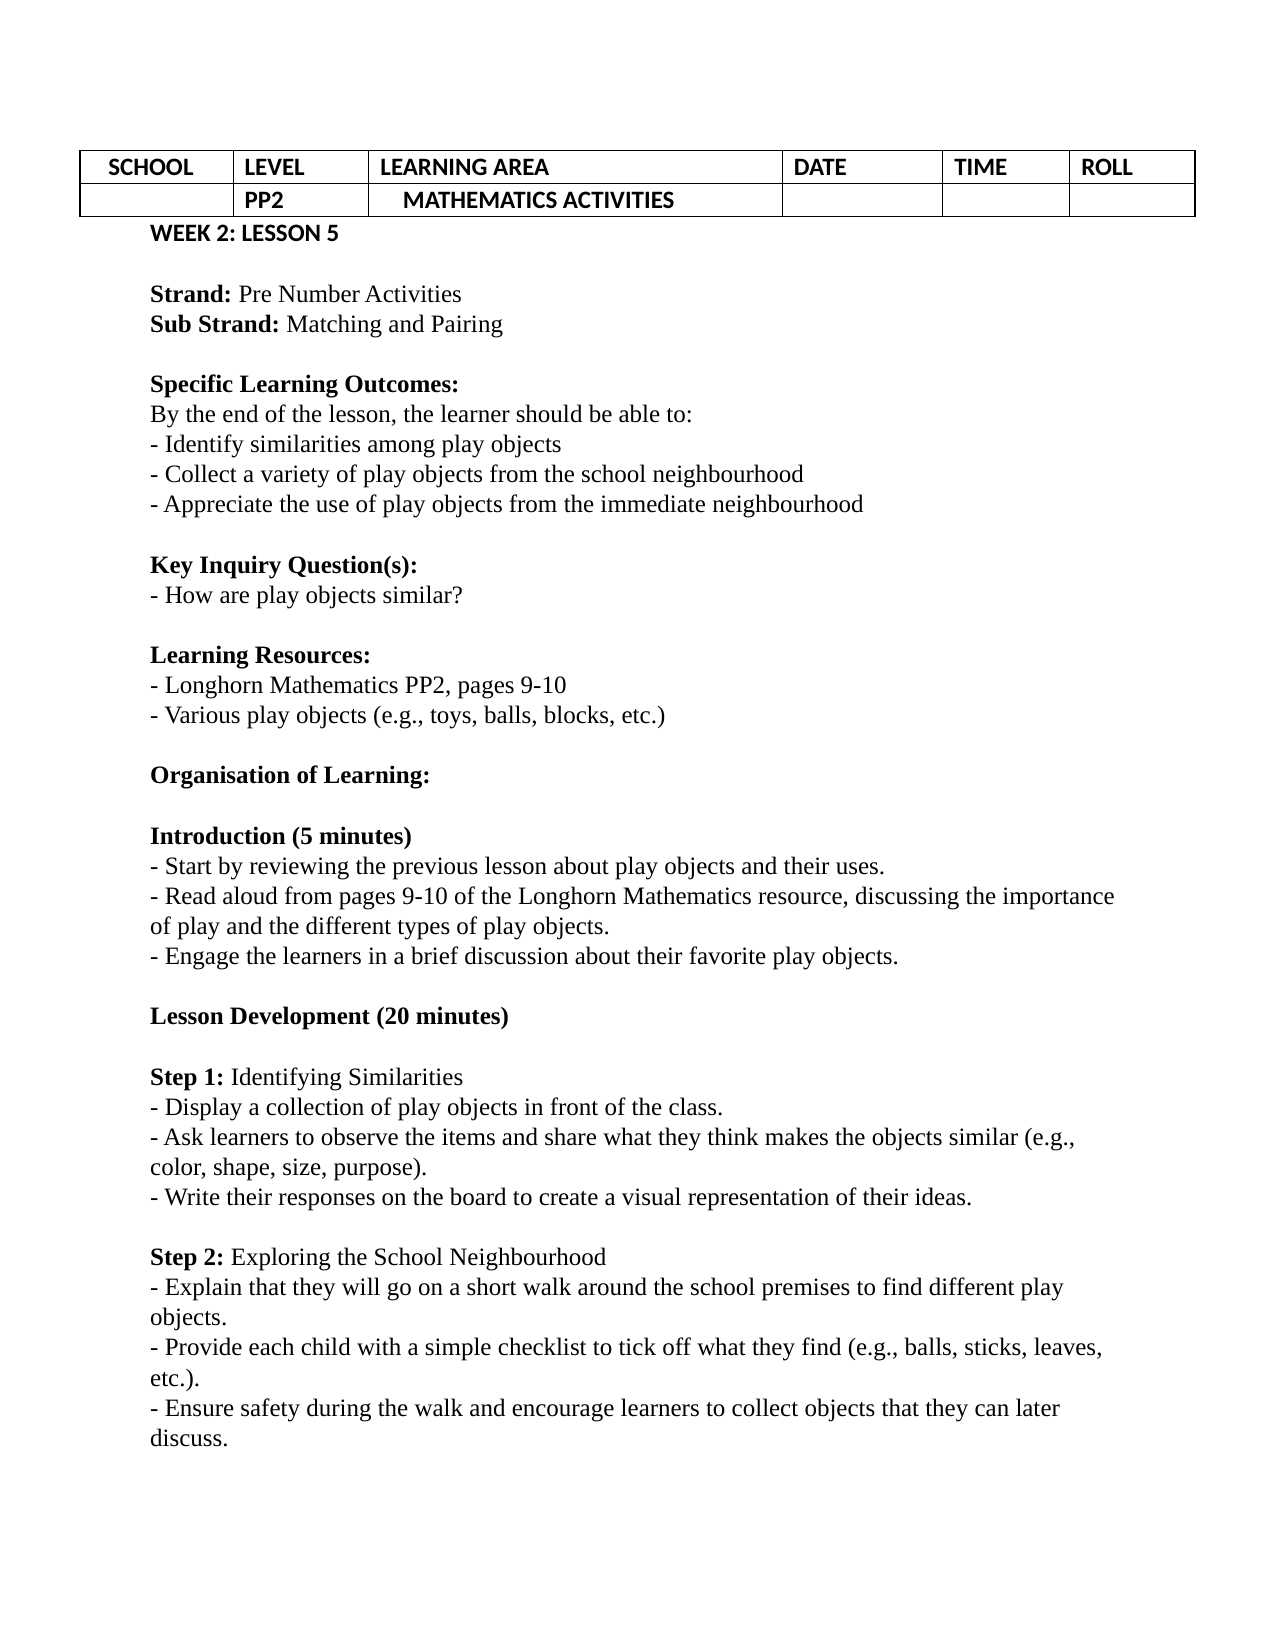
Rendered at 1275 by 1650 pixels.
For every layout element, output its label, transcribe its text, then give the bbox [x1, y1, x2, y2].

table_cell MATHEMATICS ACTIVITIES [369, 184, 782, 216]
text Learning Resources: [150, 640, 1125, 669]
text - Various play objects (e.g., toys, balls, blocks, etc.) [150, 700, 1125, 729]
text - Display a collection of play objects in front of the class. [150, 1092, 1125, 1120]
text - How are play objects similar? [150, 580, 1125, 609]
table_header DATE [783, 151, 942, 183]
table_cell [1070, 184, 1194, 216]
table_header SCHOOL [81, 151, 233, 183]
table_cell PP2 [234, 184, 368, 216]
text - Collect a variety of play objects from the school neighbourhood [150, 459, 1125, 488]
table_header TIME [943, 151, 1069, 183]
text Specific Learning Outcomes: [150, 369, 1125, 398]
text - Write their responses on the board to create a visual representation of their ideas. [150, 1182, 1125, 1211]
text By the end of the lesson, the learner should be able to: [150, 399, 1125, 428]
table_cell [943, 184, 1069, 216]
table_header ROLL [1070, 151, 1194, 183]
table_cell [783, 184, 942, 216]
text - Identify similarities among play objects [150, 429, 1125, 458]
table_header LEVEL [234, 151, 368, 183]
text Step 2: Exploring the School Neighbourhood [150, 1242, 1125, 1271]
text - Start by reviewing the previous lesson about play objects and their uses. [150, 851, 1125, 879]
text Key Inquiry Question(s): [150, 550, 1125, 578]
text Step 1: Identifying Similarities [150, 1062, 1125, 1090]
table_header LEARNING AREA [369, 151, 782, 183]
text Lesson Development (20 minutes) [150, 1001, 1125, 1030]
text - Engage the learners in a brief discussion about their favorite play objects. [150, 941, 1125, 970]
text - Longhorn Mathematics PP2, pages 9-10 [150, 670, 1125, 699]
text Introduction (5 minutes) [150, 821, 1125, 849]
text - Read aloud from pages 9-10 of the Longhorn Mathematics resource, discussing the importance of play and the different types of play objects. [150, 881, 1125, 940]
text Sub Strand: Matching and Pairing [150, 309, 1125, 338]
table_cell [81, 184, 233, 216]
text - Ask learners to observe the items and share what they think makes the objects similar (e.g., color, shape, size, purpose). [150, 1122, 1125, 1181]
text - Explain that they will go on a short walk around the school premises to find different play objects. [150, 1272, 1125, 1331]
text - Provide each child with a simple checklist to tick off what they find (e.g., balls, sticks, leaves, etc.). [150, 1332, 1125, 1391]
text WEEK 2: LESSON 5 [150, 217, 1125, 247]
text Strand: Pre Number Activities [150, 279, 1125, 308]
text - Appreciate the use of play objects from the immediate neighbourhood [150, 489, 1125, 518]
text Organisation of Learning: [150, 761, 1125, 789]
text - Ensure safety during the walk and encourage learners to collect objects that they can later discuss. [150, 1393, 1125, 1452]
